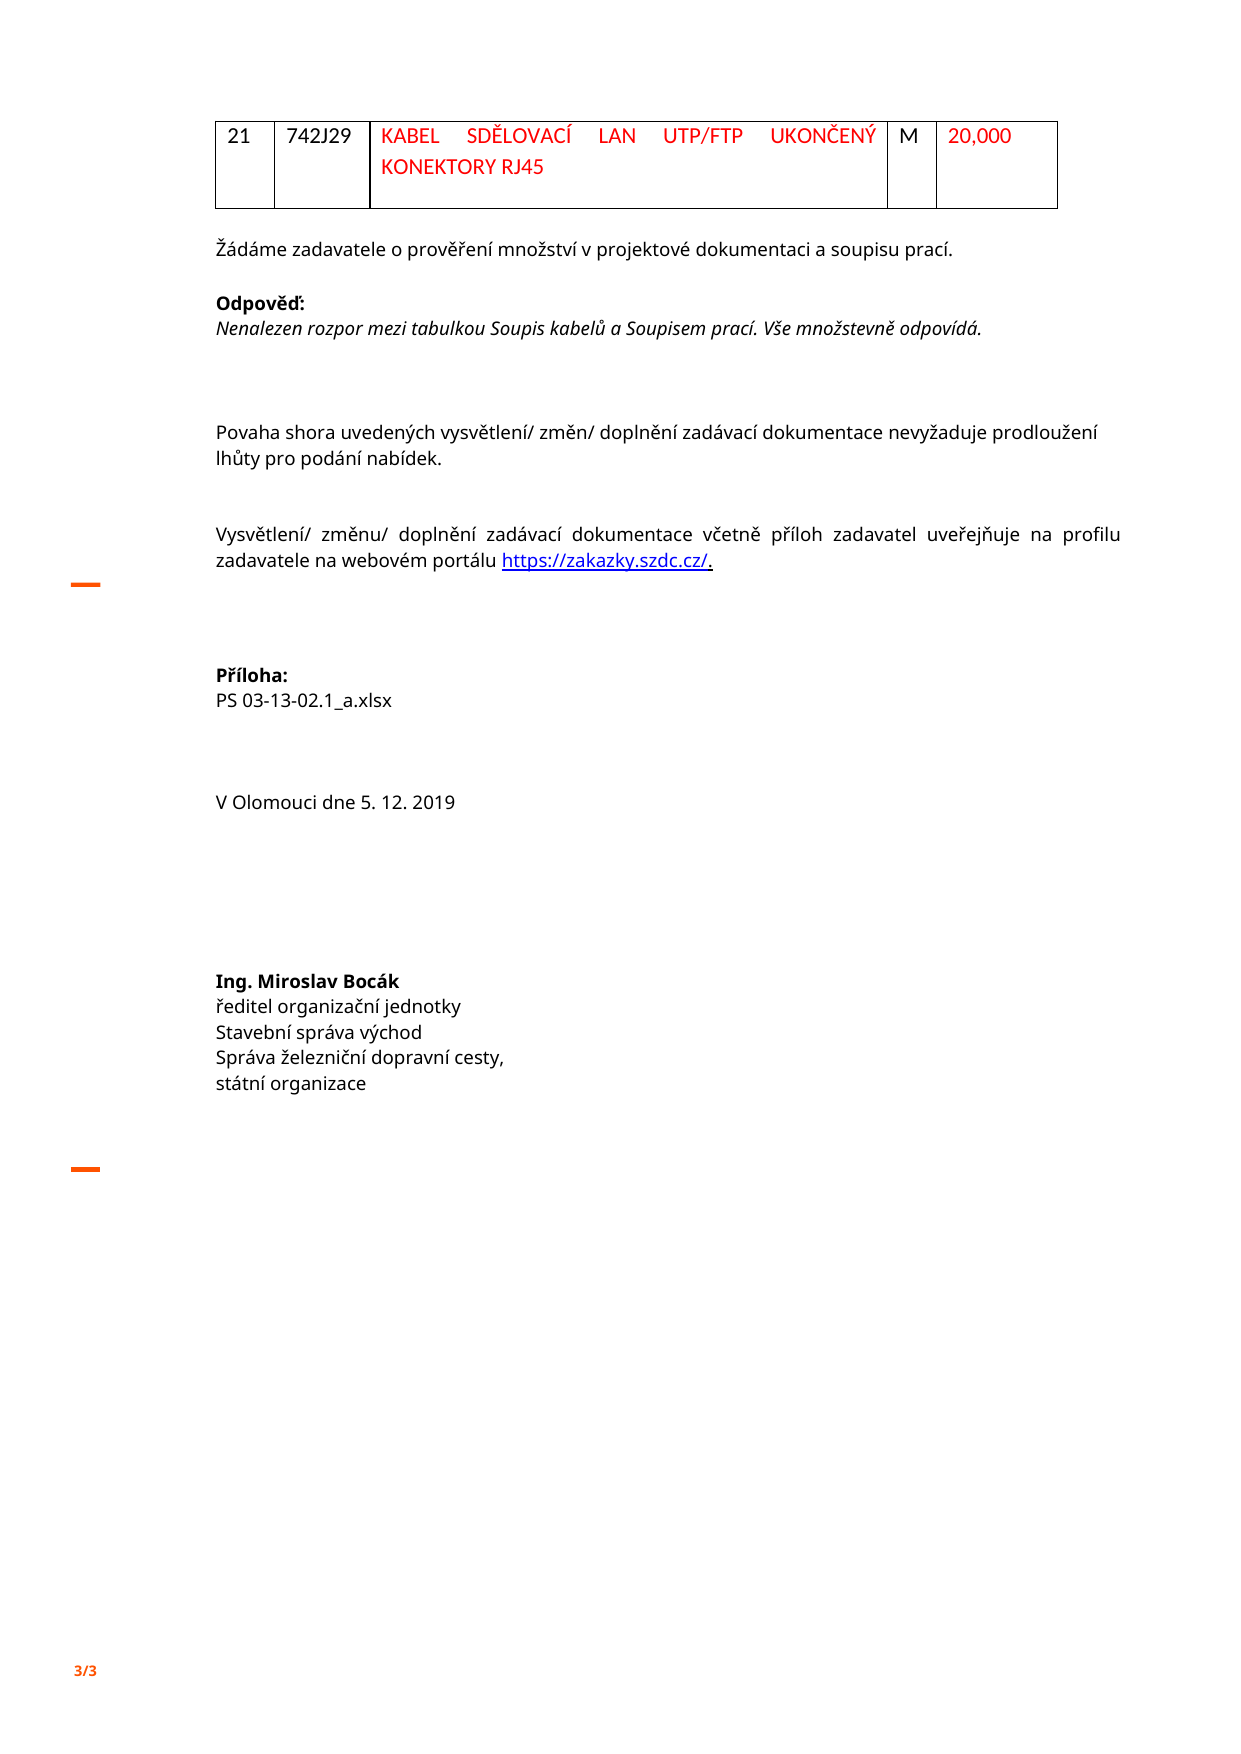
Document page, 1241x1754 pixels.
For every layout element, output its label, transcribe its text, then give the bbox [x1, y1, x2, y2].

text Nenalezen rozpor mezi tabulkou Soupis kabelů a Soupisem prací. Vše množstevně odpovídá. [216, 316, 1122, 341]
text Příloha: [216, 662, 1122, 687]
text Stavební správa východ [216, 1019, 1122, 1045]
table_cell M [888, 122, 936, 207]
text ředitel organizační jednotky [216, 994, 1122, 1019]
table_cell KABEL SDĚLOVACÍ LAN UTP/FTP UKONČENÝ KONEKTORY RJ45 [371, 122, 887, 207]
text Odpověď: [216, 290, 1122, 316]
text Správa železniční dopravní cesty, [216, 1045, 1122, 1070]
table_cell 21 [216, 122, 274, 207]
table_cell 742J29 [275, 122, 369, 207]
text Ing. Miroslav Bocák [216, 968, 1122, 994]
text státní organizace [216, 1070, 1122, 1096]
text Žádáme zadavatele o prověření množství v projektové dokumentaci a soupisu prací. [216, 237, 1122, 262]
text Povaha shora uvedených vysvětlení/ změn/ doplnění zadávací dokumentace nevyžaduje prodloužení lhůty pro podání nabídek. [216, 420, 1122, 471]
text Vysvětlení/ změnu/ doplnění zadávací dokumentace včetně příloh zadavatel uveřejňuje na profilu zadavatele na webovém portálu https://zakazky.szdc.cz/. [216, 522, 1122, 573]
table_cell 20,000 [937, 122, 1057, 207]
text V Olomouci dne 5. 12. 2019 [216, 789, 1122, 815]
text PS 03-13-02.1_a.xlsx [216, 687, 1122, 713]
